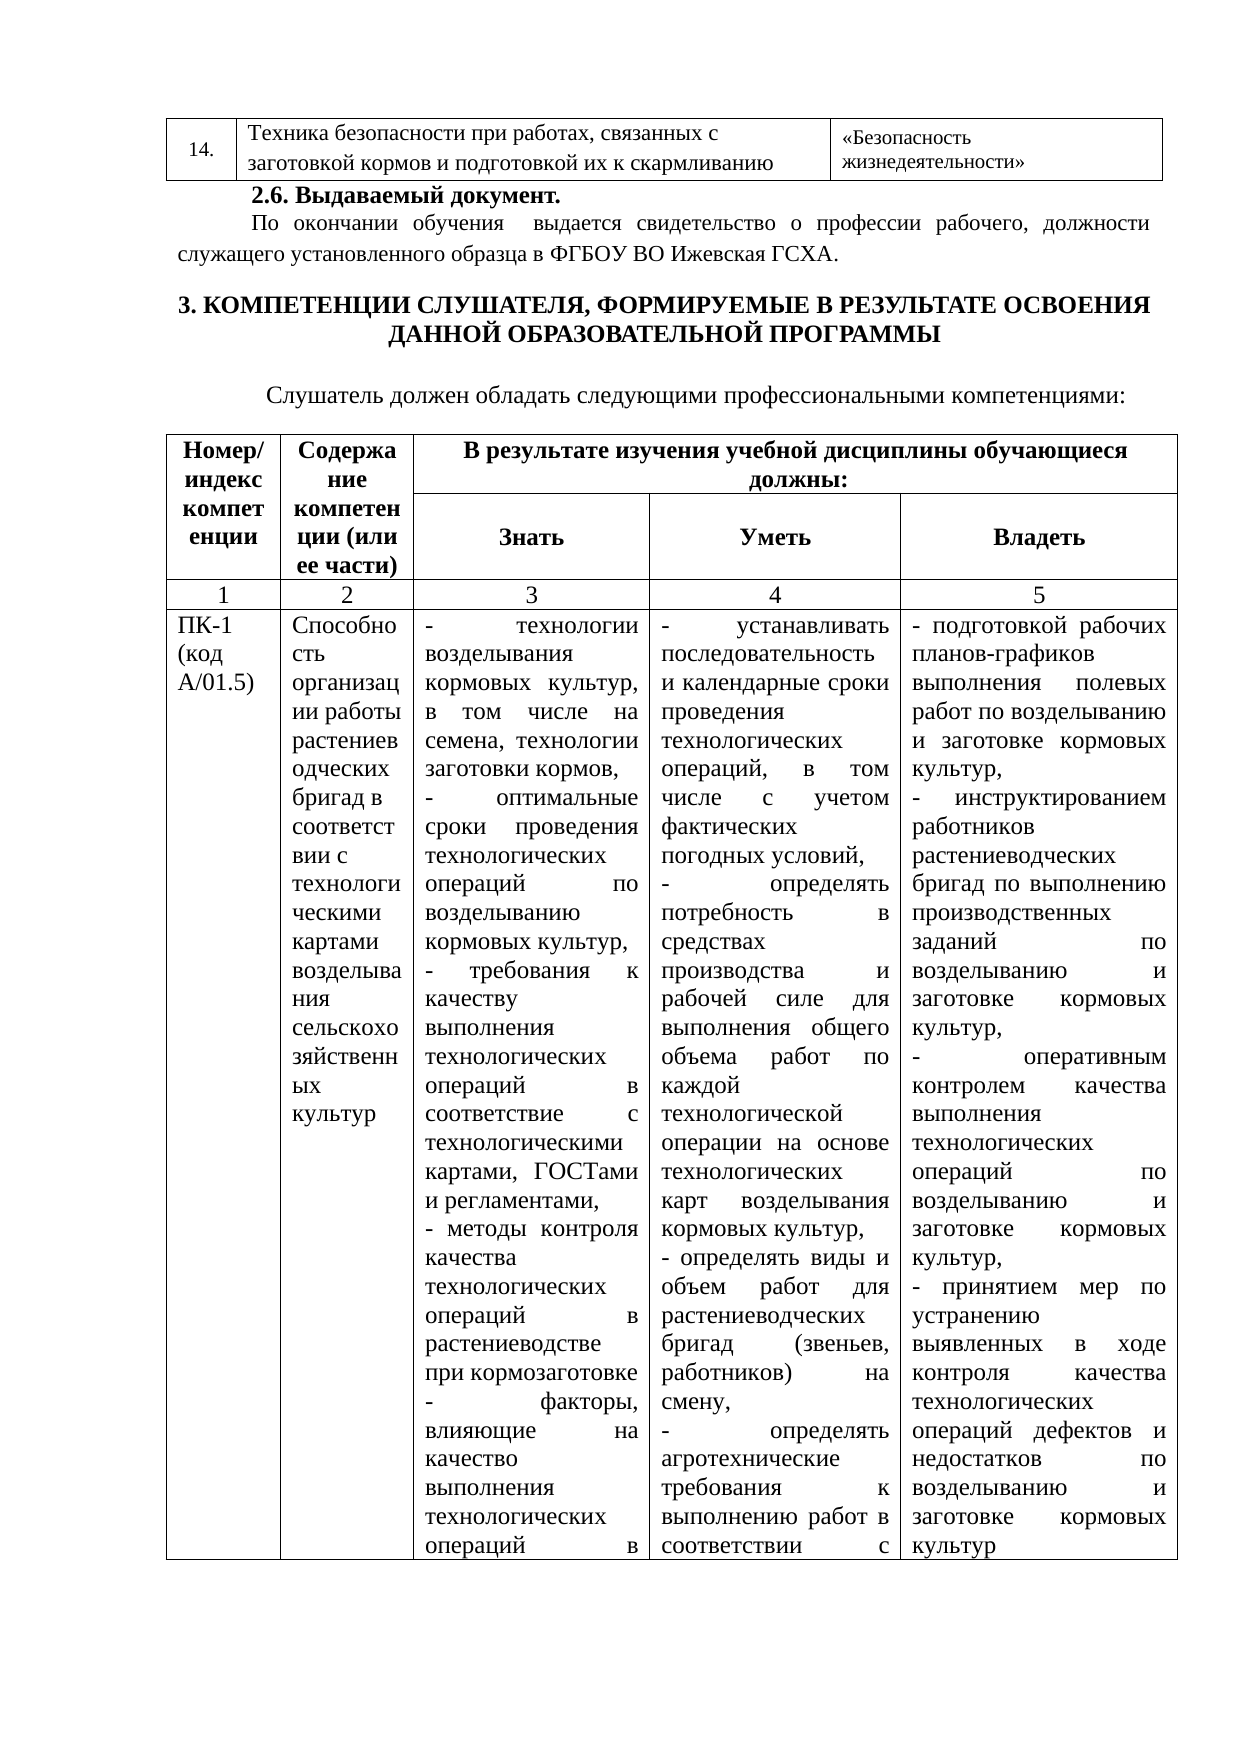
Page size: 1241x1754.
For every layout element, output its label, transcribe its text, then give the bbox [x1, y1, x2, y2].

table_cell 5 [901, 580, 1177, 609]
table_cell «Безопасность жизнедеятельности» [831, 119, 1162, 179]
text По окончании обучения выдается свидетельство о профессии рабочего, должности служащего установленного образца в ФГБОУ ВО Ижевская ГСХА. [177, 209, 1152, 266]
table_cell 4 [650, 580, 900, 609]
text Слушатель должен обладать следующими профессиональными компетенциями: [177, 380, 1152, 409]
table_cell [650, 610, 900, 1558]
table_cell Владеть [901, 494, 1177, 579]
table_cell 3 [414, 580, 649, 609]
table_header Номер/ индекс компетенции [167, 435, 280, 579]
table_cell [281, 610, 413, 1558]
table_cell 2 [281, 580, 413, 609]
subtitle 3. КОМПЕТЕНЦИИ СЛУШАТЕЛЯ, ФОРМИРУЕМЫЕ В РЕЗУЛЬТАТЕ ОСВОЕНИЯ ДАННОЙ ОБРАЗОВАТЕЛЬНОЙ ПРОГРАММЫ [177, 291, 1152, 348]
table_cell 1 [167, 580, 280, 609]
table_cell Знать [414, 494, 649, 579]
table_header Содержание компетенции (или ее части) [281, 435, 413, 579]
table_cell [414, 610, 649, 1558]
table_cell 14. [167, 119, 236, 179]
table_cell ПК-1 (код А/01.5) [167, 610, 280, 1558]
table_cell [901, 610, 1177, 1558]
table_header В результате изучения учебной дисциплины обучающиеся должны: [414, 435, 1177, 493]
table_cell Уметь [650, 494, 900, 579]
table_cell Техника безопасности при работах, связанных с заготовкой кормов и подготовкой их к скармливанию [237, 119, 830, 179]
subtitle 2.6. Выдаваемый документ. [177, 181, 1152, 209]
